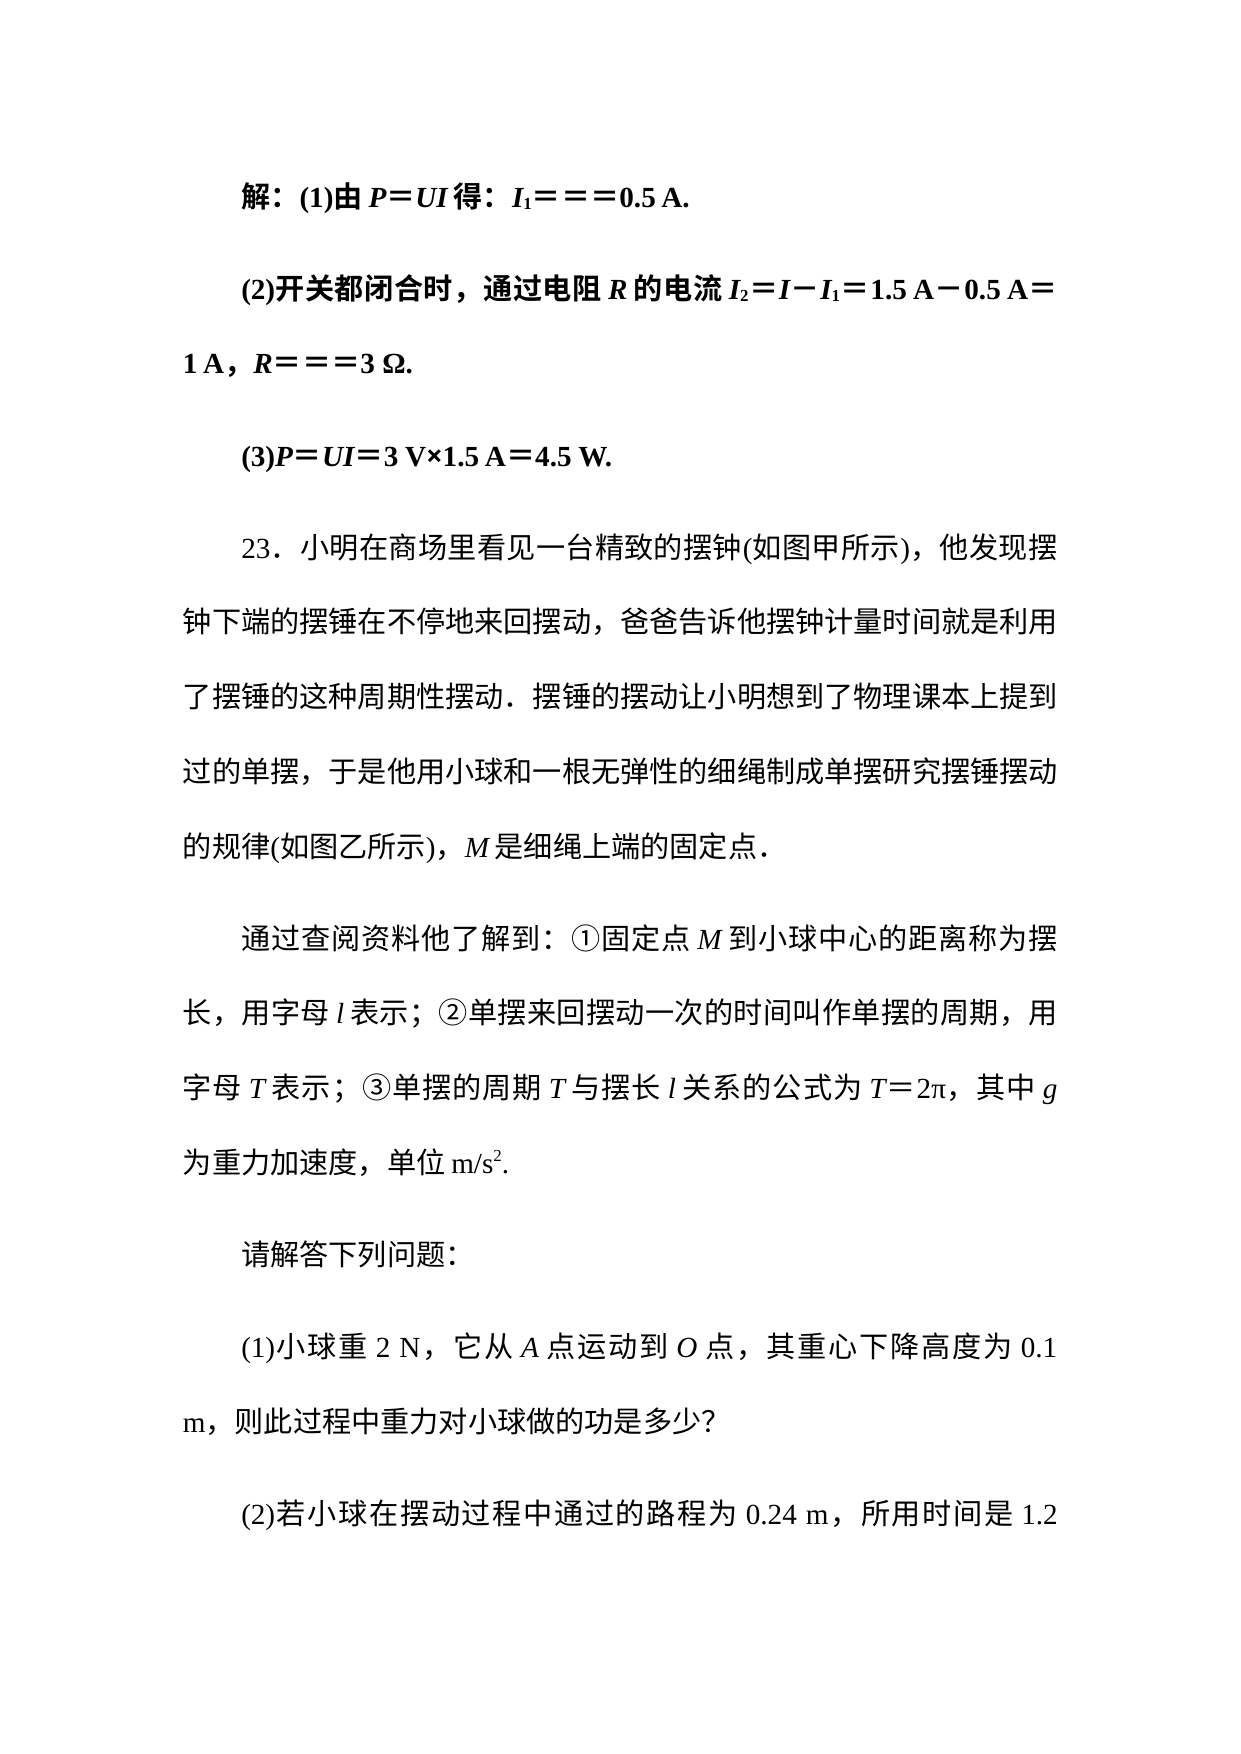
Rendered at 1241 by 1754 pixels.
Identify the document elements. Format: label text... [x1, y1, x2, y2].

text 23．小明在商场里看见一台精致的摆钟(如图甲所示)，他发现摆钟下端的摆锤在不停地来回摆动，爸爸告诉他摆钟计量时间就是利用了摆锤的这种周期性摆动．摆锤的摆动让小明想到了物理课本上提到过的单摆，于是他用小球和一根无弹性的细绳制成单摆研究摆锤摆动的规律(如图乙所示)，M是细绳上端的固定点． [183, 513, 1058, 877]
text 解：(1)由P＝UI得：I1＝＝＝0.5 A. [183, 162, 1058, 227]
text (3)P＝UI＝3 V×1.5 A＝4.5 W. [183, 421, 1058, 486]
text (2)开关都闭合时，通过电阻R的电流I2＝I－I1＝1.5 A－0.5 A＝1 A，R＝＝＝3 Ω. [183, 254, 1058, 394]
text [183, 1479, 1058, 1544]
text 通过查阅资料他了解到：①固定点M到小球中心的距离称为摆长，用字母l表示；②单摆来回摆动一次的时间叫作单摆的周期，用字母T表示；③单摆的周期T与摆长l关系的公式为T＝2π，其中g为重力加速度，单位m/s2. [183, 904, 1058, 1193]
text (1)小球重2 N，它从A点运动到O点，其重心下降高度为0.1 m，则此过程中重力对小球做的功是多少？ [183, 1312, 1058, 1452]
text 请解答下列问题： [183, 1220, 1058, 1285]
